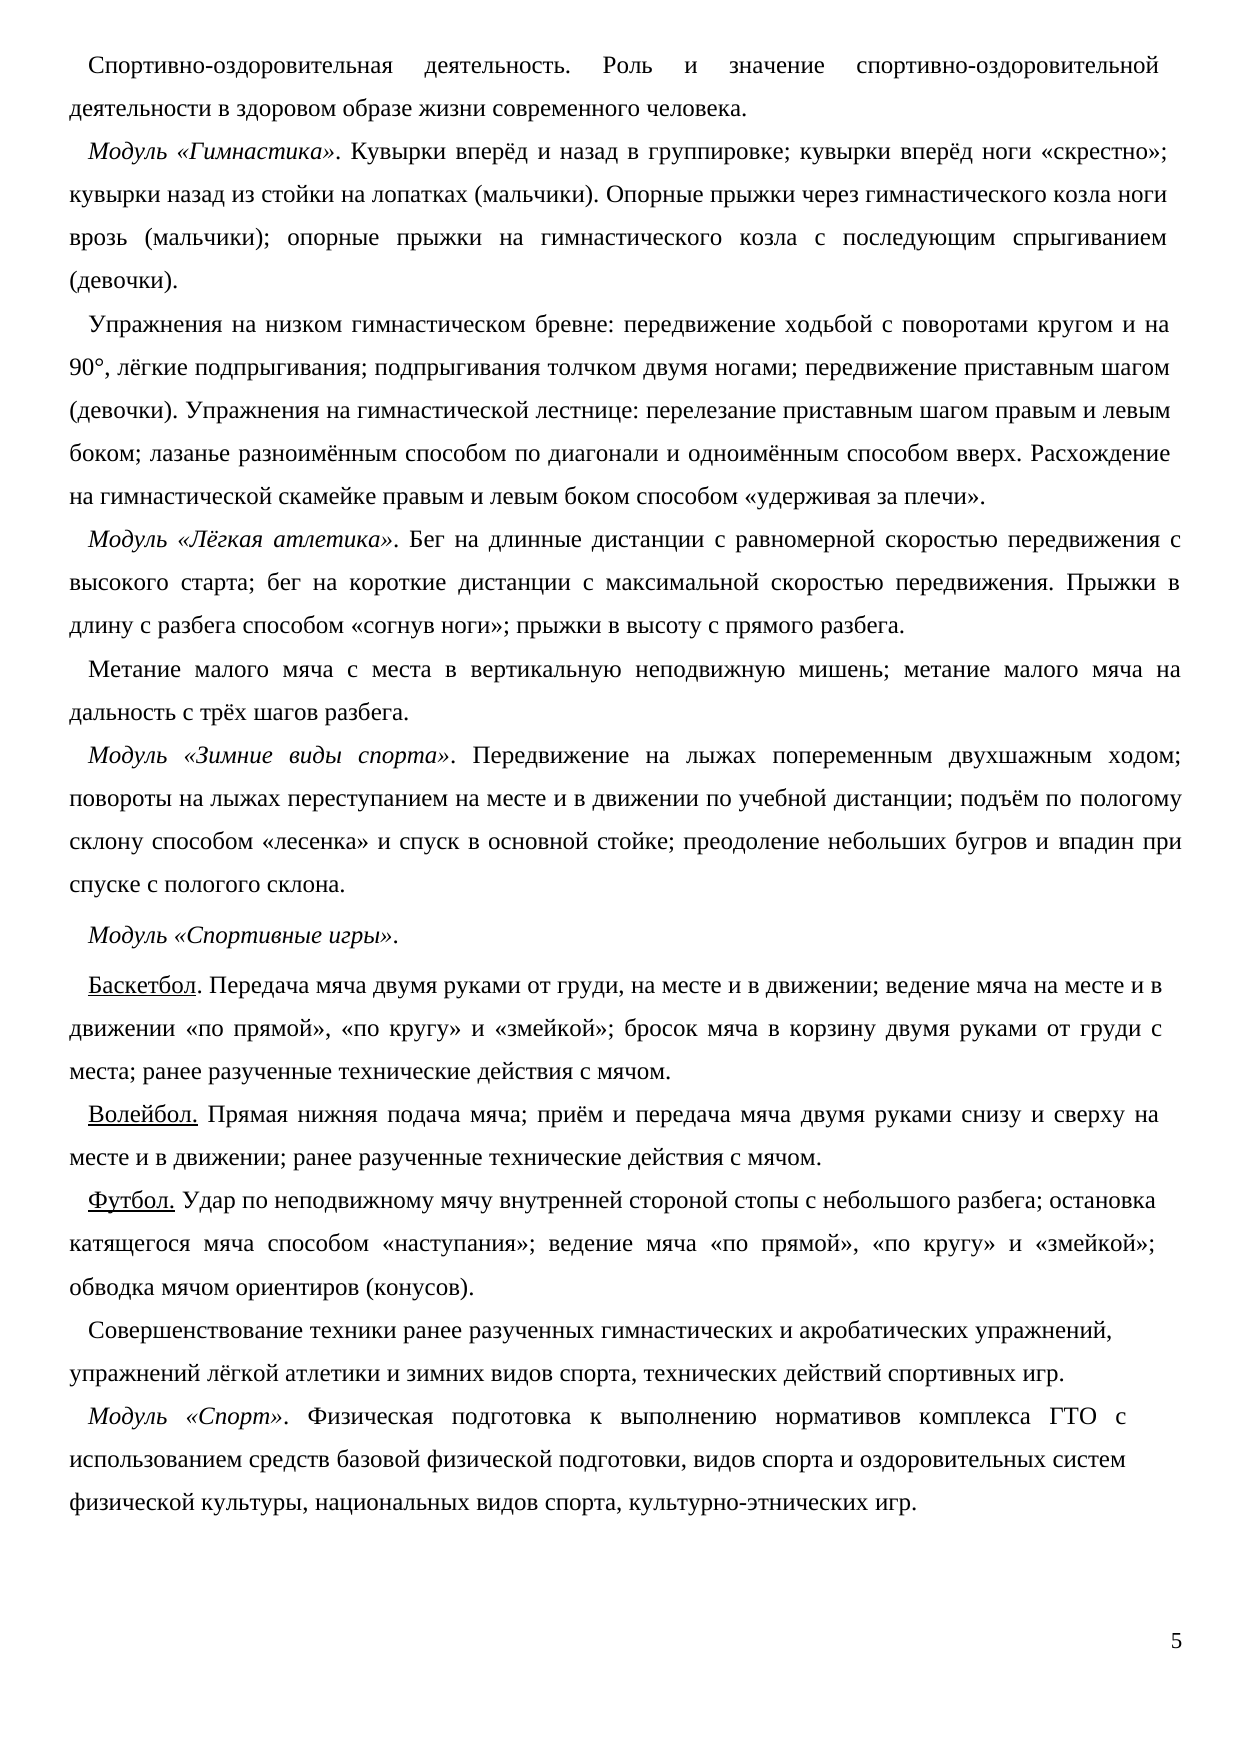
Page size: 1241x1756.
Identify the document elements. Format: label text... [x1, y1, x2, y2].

text Футбол. Удар по неподвижному мячу внутренней стороной стопы с небольшого разбега; остановка катящегося мяча способом «наступания»; ведение мяча «по прямой», «по кругу» и «змейкой»; обводка мячом ориентиров (конусов). [69, 1185, 1157, 1300]
text Метание малого мяча с места в вертикальную неподвижную мишень; метание малого мяча на дальность с трёх шагов разбега. [69, 654, 1182, 726]
text Упражнения на низком гимнастическом бревне: передвижение ходьбой с поворотами кругом и на 90°, лёгкие подпрыгивания; подпрыгивания толчком двумя ногами; передвижение приставным шагом (девочки). Упражнения на гимнастической лестнице: перелезание приставным шагом правым и левым боком; лазанье разноимённым способом по диагонали и одноимённым способом вверх. Расхождение на гимнастической скамейке правым и левым боком способом «удерживая за плечи». [69, 309, 1171, 510]
text Модуль «Гимнастика». Кувырки вперёд и назад в группировке; кувырки вперёд ноги «скрестно»; кувырки назад из стойки на лопатках (мальчики). Опорные прыжки через гимнастического козла ноги врозь (мальчики); опорные прыжки на гимнастического козла с последующим спрыгиванием (девочки). [69, 136, 1168, 294]
text Модуль «Спорт». Физическая подготовка к выполнению нормативов комплекса ГТО с использованием средств базовой физической подготовки, видов спорта и оздоровительных систем физической культуры, национальных видов спорта, культурно-этнических игр. [69, 1401, 1127, 1516]
text Спортивно-оздоровительная деятельность. Роль и значение спортивно-оздоровительной деятельности в здоровом образе жизни современного человека. [69, 50, 1159, 122]
text Баскетбол. Передача мяча двумя руками от груди, на месте и в движении; ведение мяча на месте и в движении «по прямой», «по кругу» и «змейкой»; бросок мяча в корзину двумя руками от груди с места; ранее разученные технические действия с мячом. [69, 970, 1164, 1085]
text Совершенствование техники ранее разученных гимнастических и акробатических упражнений, упражнений лёгкой атлетики и зимних видов спорта, технических действий спортивных игр. [69, 1315, 1114, 1387]
text Модуль «Лёгкая атлетика». Бег на длинные дистанции с равномерной скоростью передвижения с высокого старта; бег на короткие дистанции с максимальной скоростью передвижения. Прыжки в длину с разбега способом «согнув ноги»; прыжки в высоту с прямого разбега. [69, 524, 1182, 639]
text Модуль «Спортивные игры». [88, 920, 1182, 949]
text Волейбол. Прямая нижняя подача мяча; приём и передача мяча двумя руками снизу и сверху на месте и в движении; ранее разученные технические действия с мячом. [69, 1099, 1159, 1171]
text Модуль «Зимние виды спорта». Передвижение на лыжах попеременным двухшажным ходом; повороты на лыжах переступанием на месте и в движении по учебной дистанции; подъём по пологому склону способом «лесенка» и спуск в основной стойке; преодоление небольших бугров и впадин при спуске с пологого склона. [69, 740, 1182, 898]
